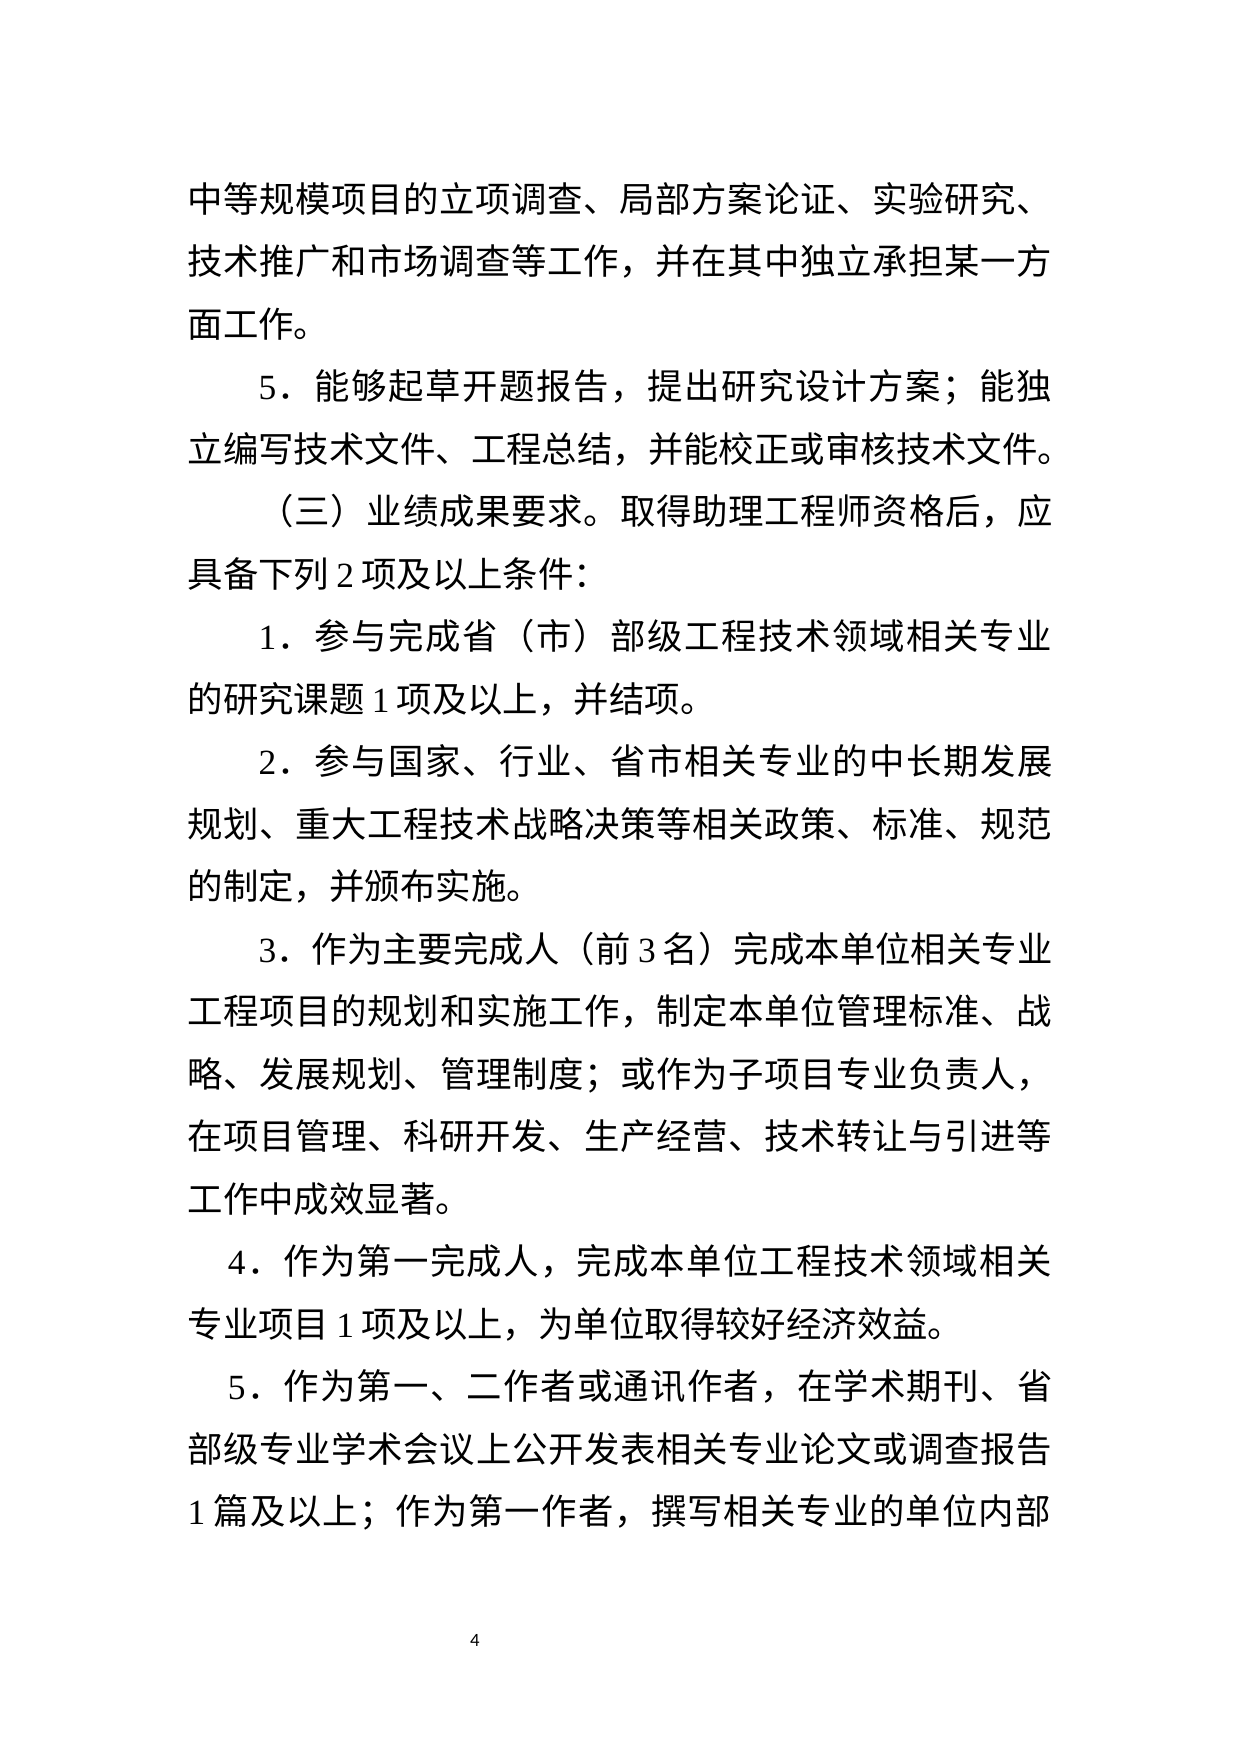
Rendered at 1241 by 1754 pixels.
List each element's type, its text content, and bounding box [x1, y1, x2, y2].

text （三）业绩成果要求。取得助理工程师资格后，应具备下列2项及以上条件： [187, 474, 1053, 599]
text 5．能够起草开题报告，提出研究设计方案；能独立编写技术文件、工程总结，并能校正或审核技术文件。 [187, 349, 1053, 474]
text 1．参与完成省（市）部级工程技术领域相关专业的研究课题1项及以上，并结项。 [187, 599, 1053, 724]
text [187, 1349, 1053, 1537]
text 3．作为主要完成人（前3名）完成本单位相关专业工程项目的规划和实施工作，制定本单位管理标准、战略、发展规划、管理制度；或作为子项目专业负责人，在项目管理、科研开发、生产经营、技术转让与引进等工作中成效显著。 [187, 912, 1053, 1224]
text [187, 162, 1053, 349]
text 4．作为第一完成人，完成本单位工程技术领域相关专业项目1项及以上，为单位取得较好经济效益。 [187, 1224, 1053, 1349]
text 2．参与国家、行业、省市相关专业的中长期发展规划、重大工程技术战略决策等相关政策、标准、规范的制定，并颁布实施。 [187, 724, 1053, 912]
